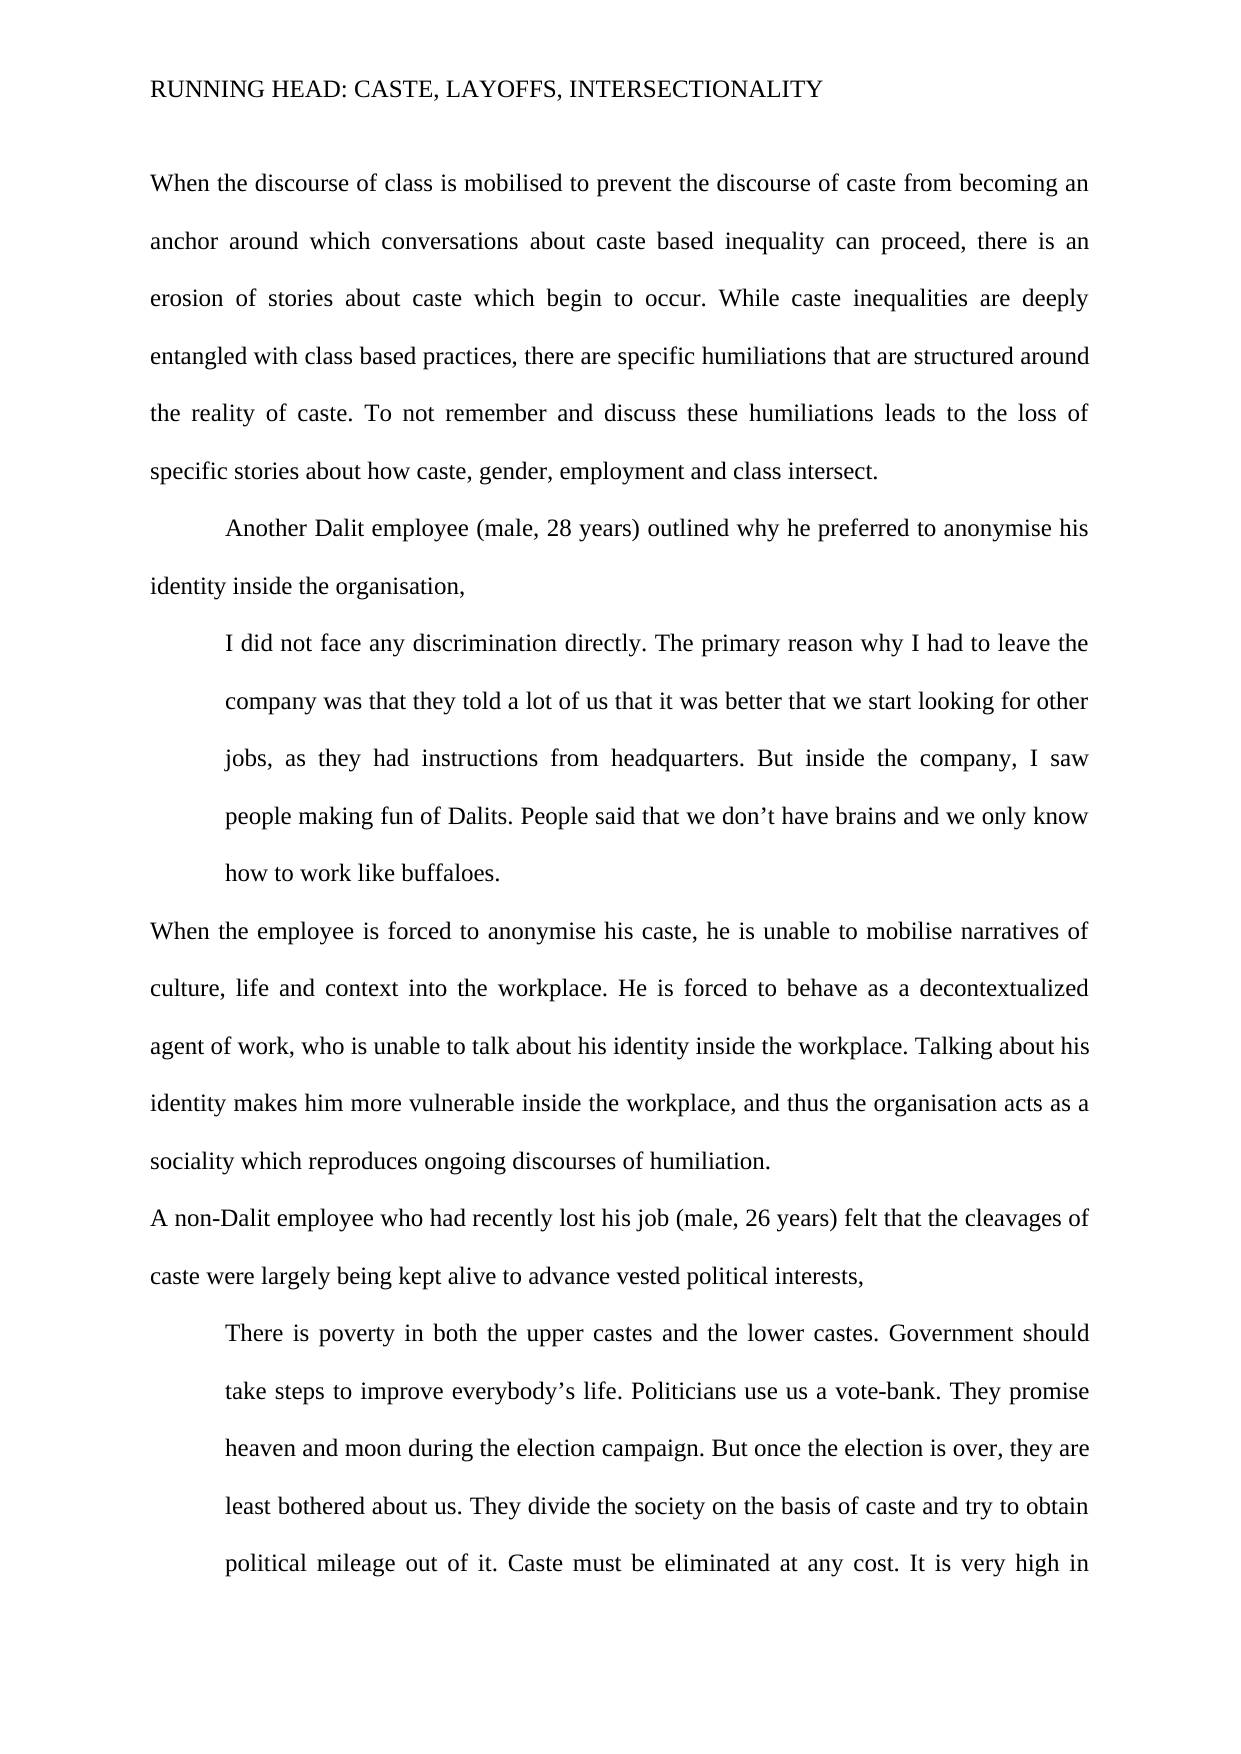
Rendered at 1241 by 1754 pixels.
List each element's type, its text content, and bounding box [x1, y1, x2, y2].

text When the employee is forced to anonymise his caste, he is unable to mobilise narratives of culture, life and context into the workplace. He is forced to behave as a decontextualized agent of work, who is unable to talk about his identity inside the workplace. Talking about his identity makes him more vulnerable inside the workplace, and thus the organisation acts as a sociality which reproduces ongoing discourses of humiliation. [150, 916, 1090, 1174]
text When the discourse of class is mobilised to prevent the discourse of caste from becoming an anchor around which conversations about caste based inequality can proceed, there is an erosion of stories about caste which begin to occur. While caste inequalities are deeply entangled with class based practices, there are specific humiliations that are structured around the reality of caste. To not remember and discuss these humiliations leads to the loss of specific stories about how caste, gender, employment and class intersect. [150, 168, 1090, 484]
text Another Dalit employee (male, 28 years) outlined why he preferred to anonymise his identity inside the organisation, [150, 513, 1090, 599]
text A non-Dalit employee who had recently lost his job (male, 26 years) felt that the cleavages of caste were largely being kept alive to advance vested political interests, [150, 1203, 1090, 1289]
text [225, 1318, 1090, 1577]
text I did not face any discrimination directly. The primary reason why I had to leave the company was that they told a lot of us that it was better that we start looking for other jobs, as they had instructions from headquarters. But inside the company, I saw people making fun of Dalits. People said that we don’t have brains and we only know how to work like buffaloes. [225, 628, 1090, 887]
